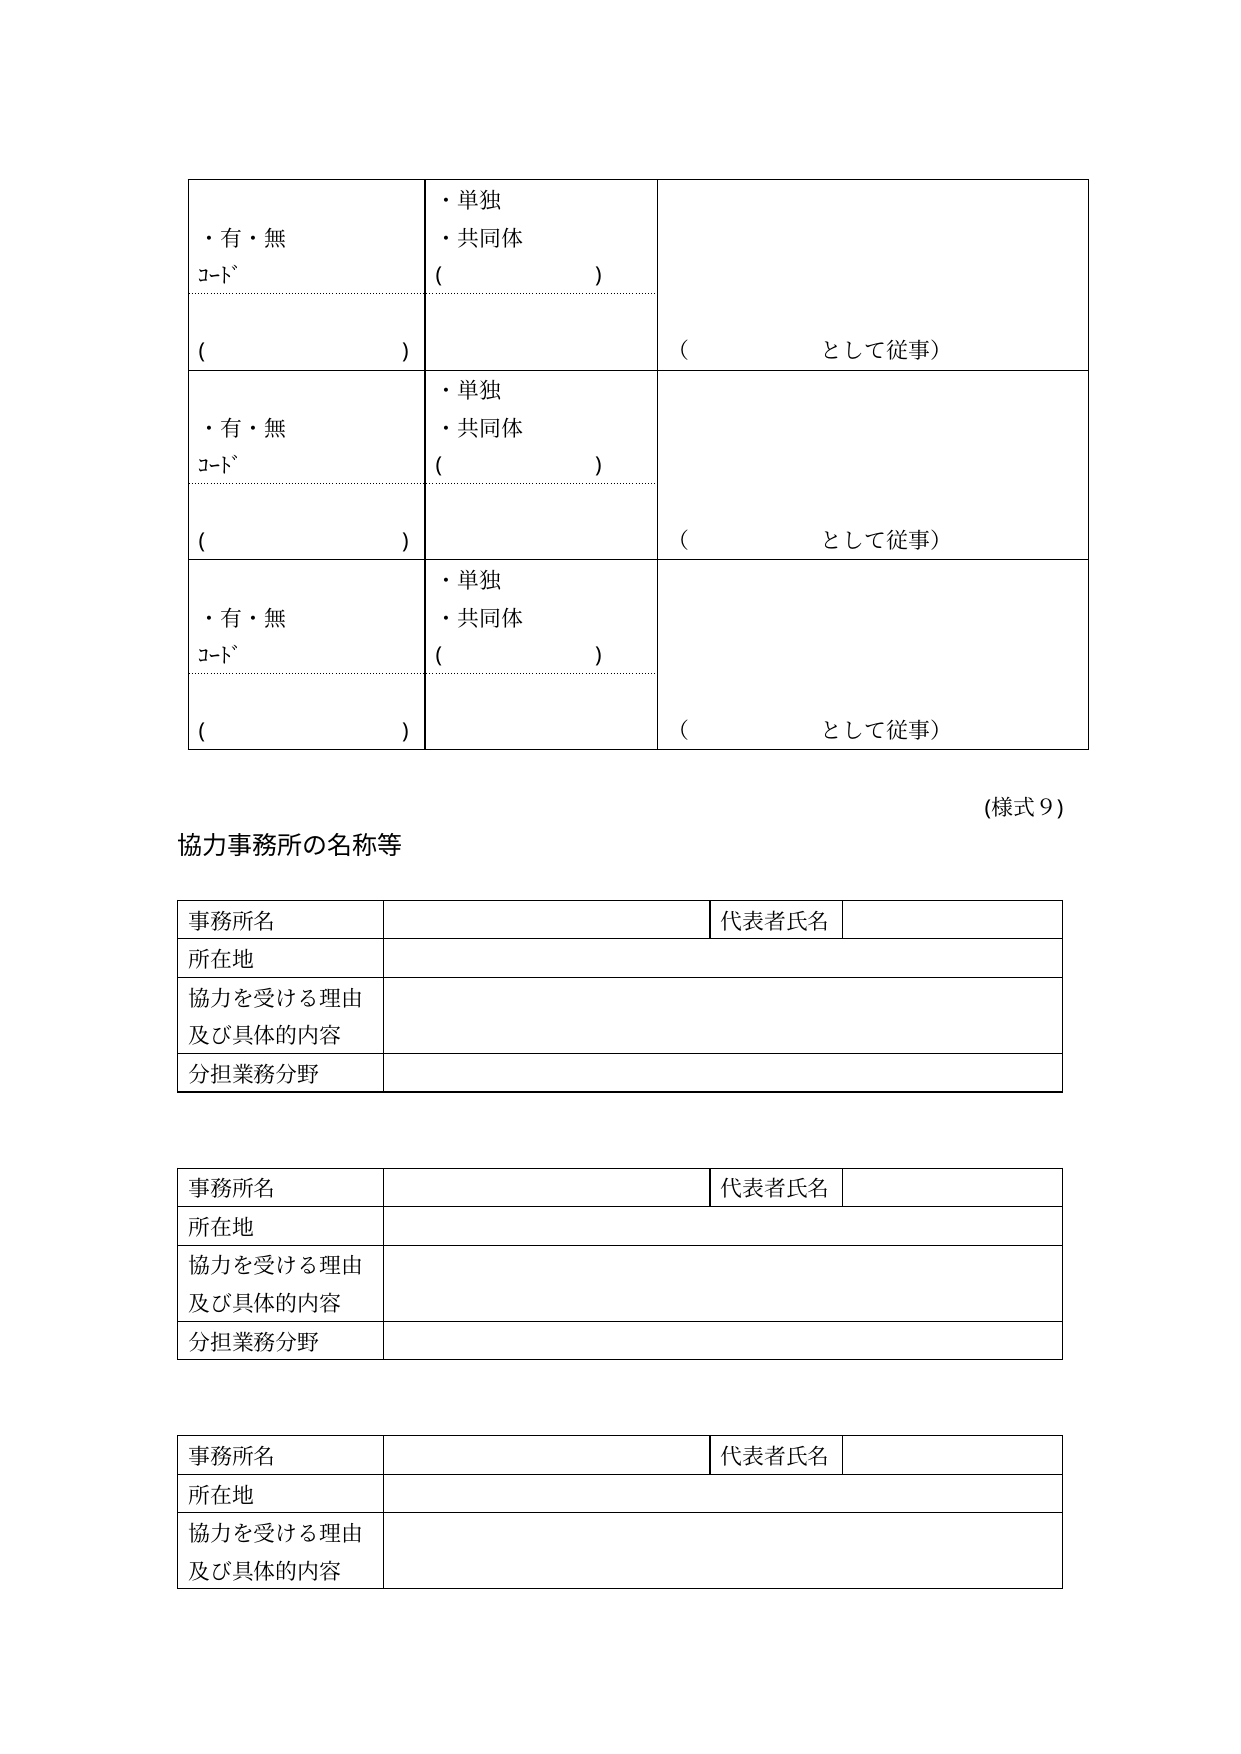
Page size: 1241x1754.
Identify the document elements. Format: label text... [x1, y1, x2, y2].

text 協力事務所の名称等 [177, 825, 1063, 862]
table_cell ・有・無 ｺｰﾄﾞ [189, 560, 424, 673]
table_cell ・有・無 ｺｰﾄﾞ [189, 371, 424, 483]
table_cell ( ) [189, 483, 424, 559]
table_cell 分担業務分野 [178, 1322, 383, 1359]
table_cell ・単独 ・共同体 ( ) [426, 371, 657, 483]
table_cell ・単独 ・共同体 ( ) [426, 560, 657, 673]
table_cell 協力を受ける理由 及び具体的内容 [178, 978, 383, 1053]
table_header [843, 901, 1062, 938]
table_cell [384, 1207, 1062, 1244]
table_header 代表者氏名 [711, 1436, 842, 1474]
table_header 事務所名 [178, 901, 383, 938]
table_cell 協力を受ける理由 及び具体的内容 [178, 1246, 383, 1321]
table_header [843, 1436, 1062, 1474]
table_cell （ として従事） [658, 371, 1088, 559]
table_cell [426, 673, 657, 749]
table_cell ・単独 ・共同体 ( ) [426, 180, 657, 293]
table_header [384, 901, 709, 938]
table_cell [384, 1054, 1062, 1091]
table_cell 所在地 [178, 1475, 383, 1512]
table_cell ( ) [189, 673, 424, 749]
table_cell [384, 1246, 1062, 1321]
table_cell [384, 1322, 1062, 1359]
table_cell （ として従事） [658, 180, 1088, 369]
table_header 事務所名 [178, 1436, 383, 1474]
table_header [384, 1169, 709, 1206]
table_header [843, 1169, 1062, 1206]
table_cell ・有・無 ｺｰﾄﾞ [189, 180, 424, 293]
table_cell [384, 1513, 1062, 1588]
table_cell ( ) [189, 293, 424, 369]
table_cell （ として従事） [658, 560, 1088, 749]
table_header [384, 1436, 709, 1474]
table_cell 所在地 [178, 939, 383, 977]
table_cell [426, 483, 657, 559]
table_cell 所在地 [178, 1207, 383, 1244]
table_header 代表者氏名 [711, 901, 842, 938]
table_header 代表者氏名 [711, 1169, 842, 1206]
table_cell [384, 978, 1062, 1053]
table_cell [384, 939, 1062, 977]
table_header 事務所名 [178, 1169, 383, 1206]
text (様式９) [177, 787, 1063, 825]
table_cell 分担業務分野 [178, 1054, 383, 1091]
table_cell [426, 293, 657, 369]
table_cell [384, 1475, 1062, 1512]
table_cell 協力を受ける理由 及び具体的内容 [178, 1513, 383, 1588]
